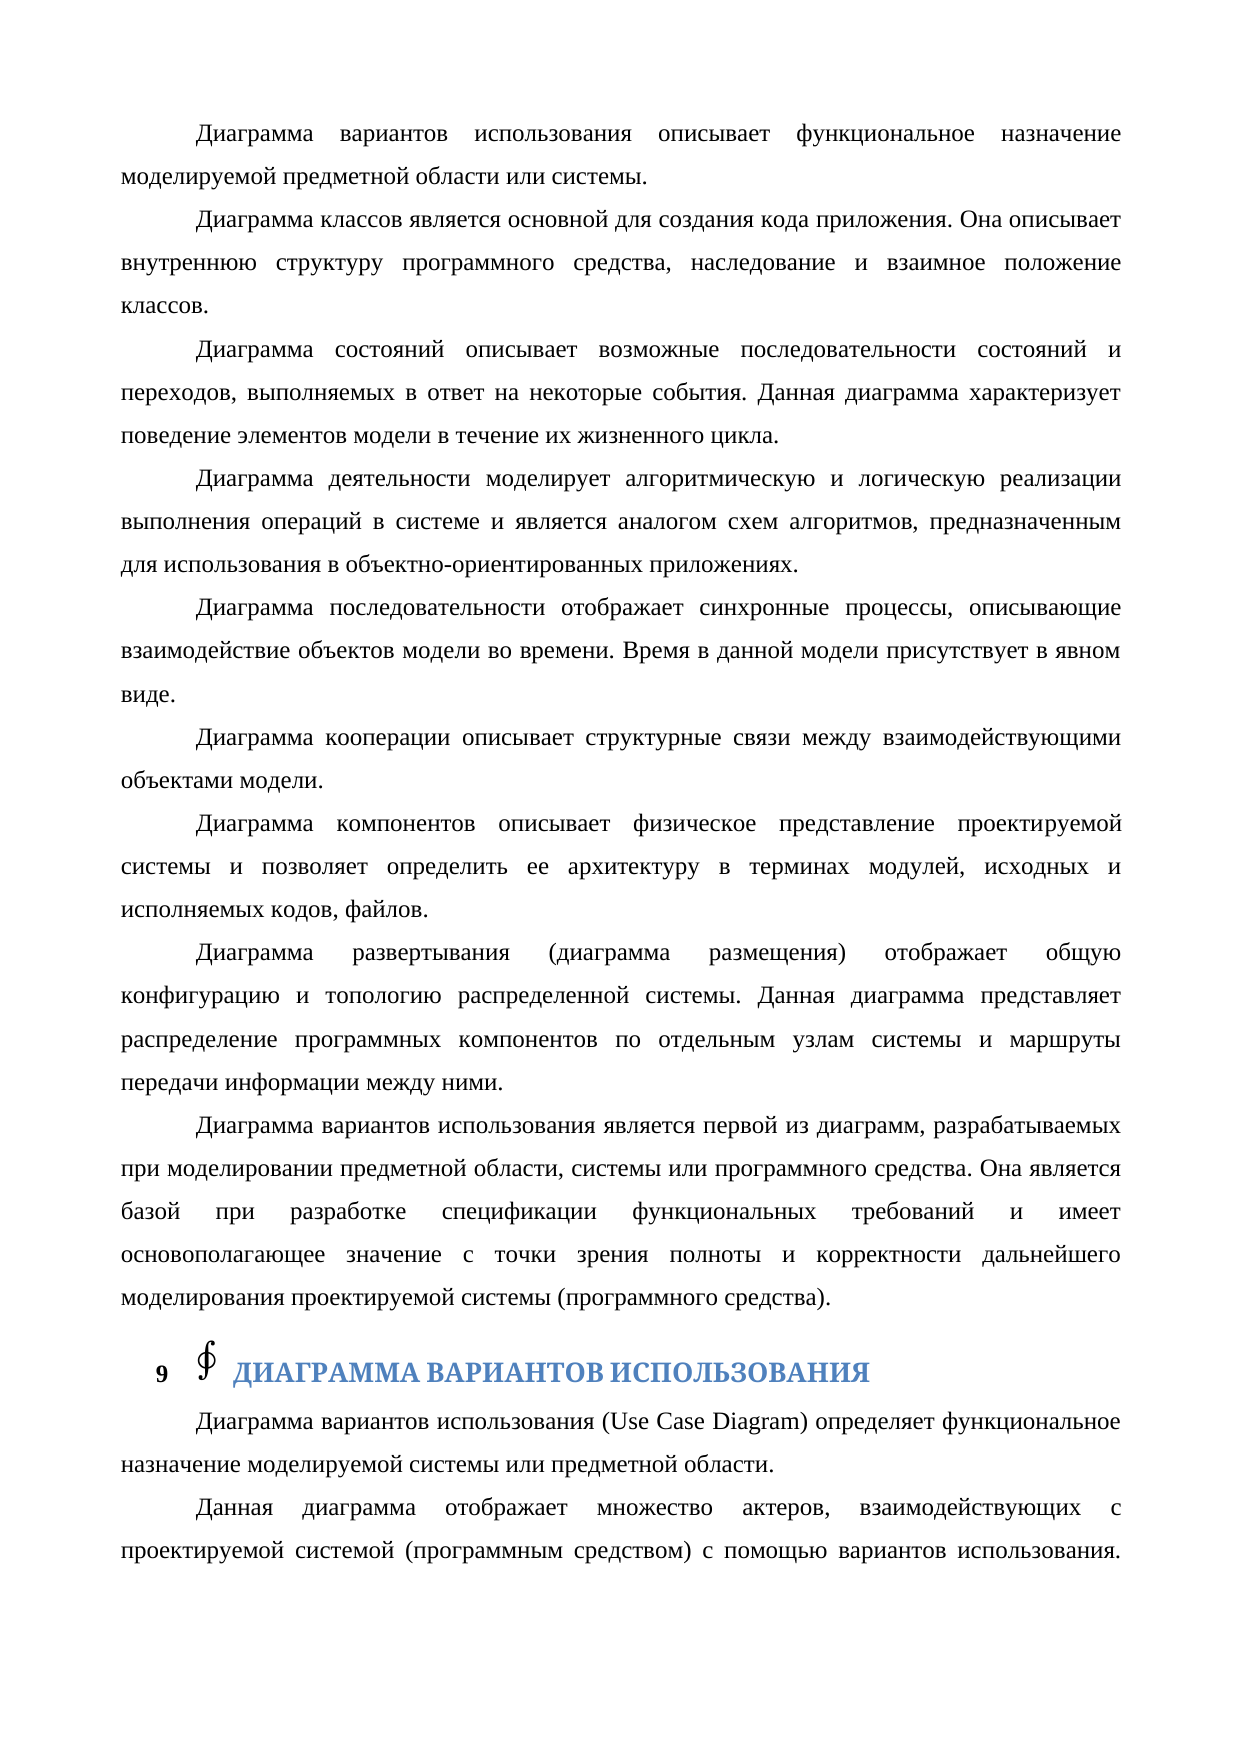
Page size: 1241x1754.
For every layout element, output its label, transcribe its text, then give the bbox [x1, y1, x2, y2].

text Диаграмма кооперации описывает структурные связи между взаимодействующими объектами модели. [121, 722, 1122, 794]
text Диаграмма развертывания (диаграмма размещения) отображает общую конфигурацию и топологию распределенной системы. Данная диаграмма представляет распределение программных компонентов по отдельным узлам системы и маршруты передачи информации между ними. [121, 937, 1122, 1096]
text Диаграмма вариантов использования описывает функциональное назначение моделируемой предметной области или системы. [121, 118, 1122, 190]
text ДИАГРАММА ВАРИАНТОВ ИСПОЛЬЗОВАНИЯ [156, 1338, 1122, 1389]
text Диаграмма вариантов использования (Use Case Diagram) определяет функциональное назначение моделируемой системы или предметной области. [121, 1406, 1122, 1478]
text Диаграмма вариантов использования является первой из диаграмм, разрабатываемых при моделировании предметной области, системы или программного средства. Она является базой при разработке спецификации функциональных требований и имеет основополагающее значение с точки зрения полноты и корректности дальнейшего моделирования проектируемой системы (программного средства). [121, 1110, 1122, 1311]
text Диаграмма классов является основной для создания кода приложения. Она описывает внутреннюю структуру программного средства, наследование и взаимное положение классов. [121, 204, 1122, 319]
text Диаграмма состояний описывает возможные последовательности состояний и переходов, выполняемых в ответ на некоторые события. Данная диаграмма характеризует поведение элементов модели в течение их жизненного цикла. [121, 334, 1122, 449]
text Диаграмма компонентов описывает физическое представление проектируемой системы и позволяет определить ее архитектуру в терминах модулей, исходных и исполняемых кодов, файлов. [121, 808, 1122, 923]
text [121, 1492, 1122, 1564]
text Диаграмма деятельности моделирует алгоритмическую и логическую реализации выполнения операций в системе и является аналогом схем алгоритмов, предназначенным для использования в объектно-ориентированных приложениях. [121, 463, 1122, 578]
text Диаграмма последовательности отображает синхронные процессы, описывающие взаимодействие объектов модели во времени. Время в данной модели присутствует в явном виде. [121, 592, 1122, 707]
